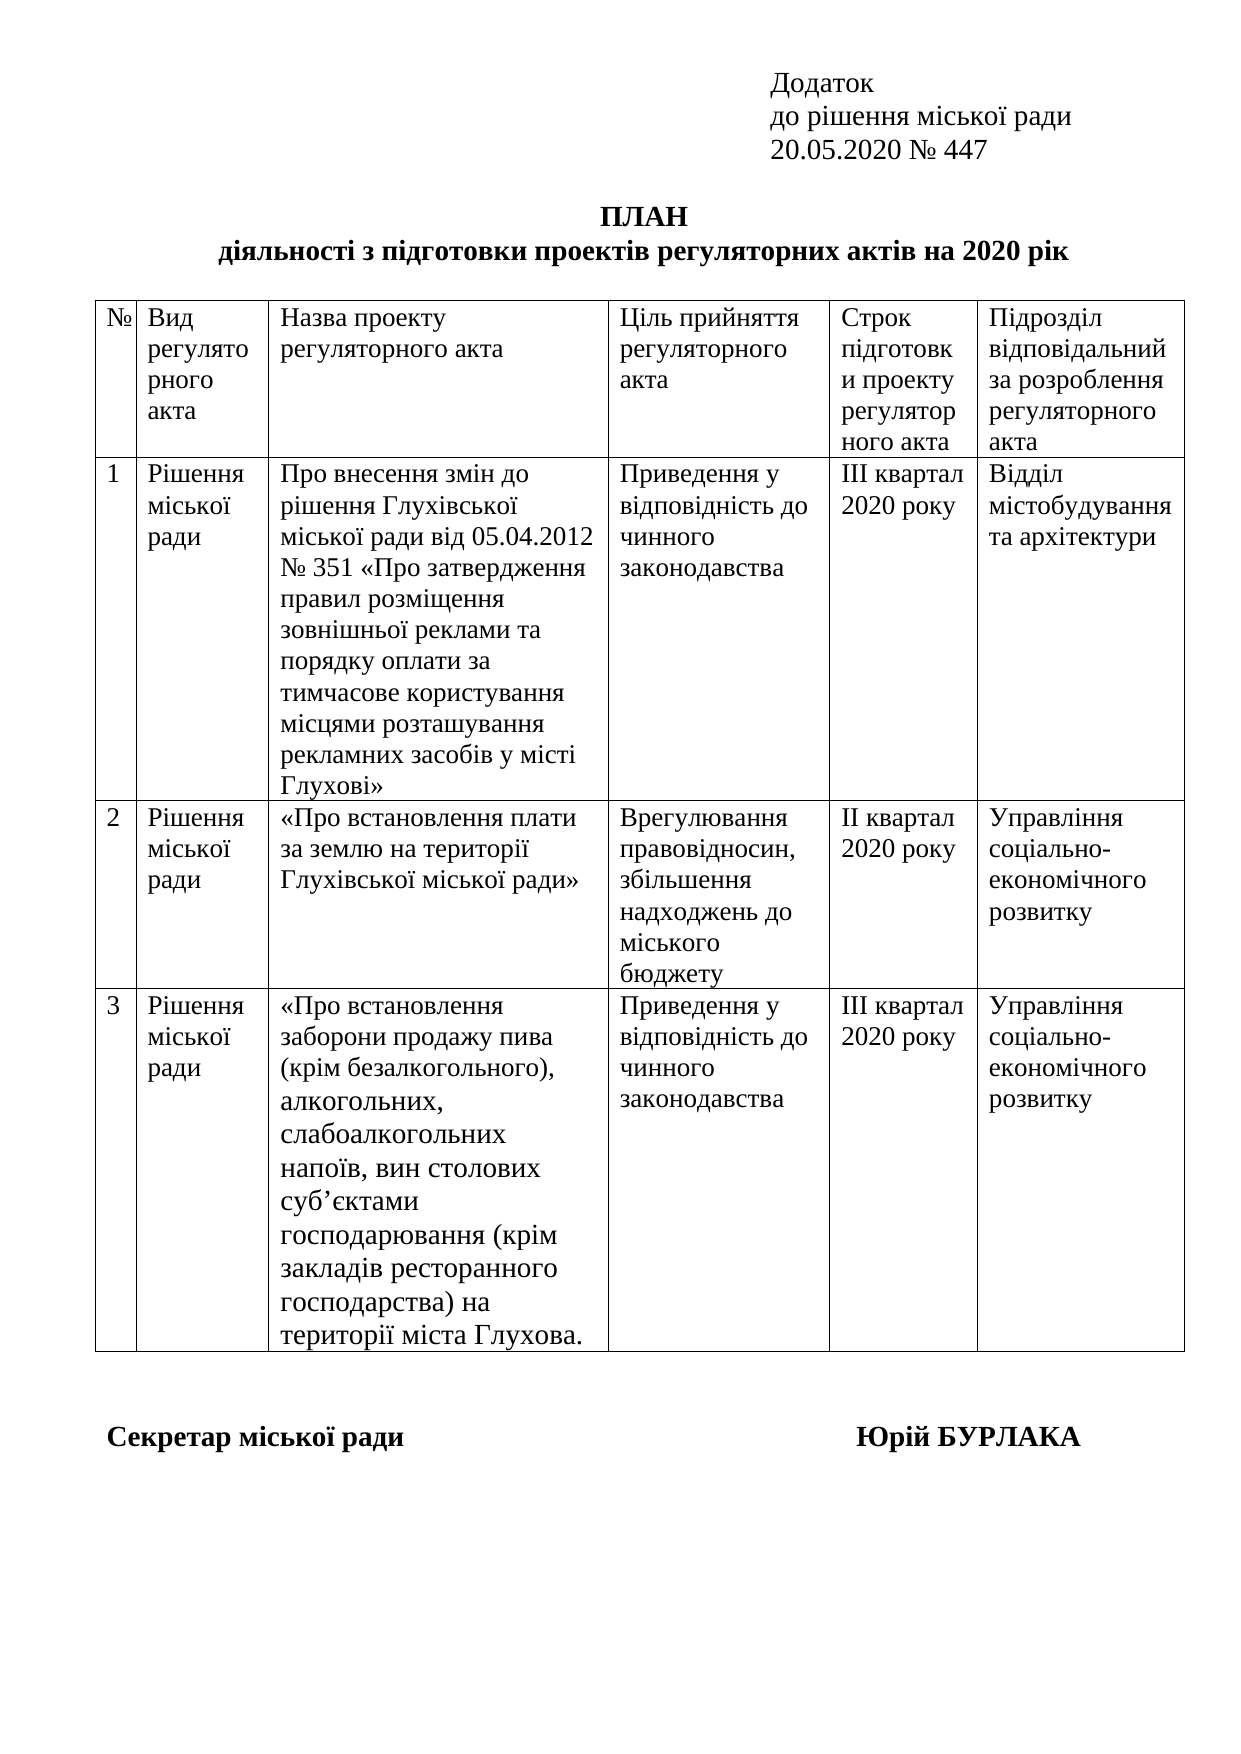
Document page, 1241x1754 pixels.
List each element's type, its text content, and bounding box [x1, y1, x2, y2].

table_header Строк підготовки проекту регуляторного акта [830, 301, 977, 457]
table_cell ІІІ квартал 2020 року [830, 458, 977, 800]
table_cell Приведення у відповідність до чинного законодавства [609, 458, 829, 800]
table_cell Врегулювання правовідносин, збільшення надходжень до міського бюджету [609, 801, 829, 988]
table_cell 2 [96, 801, 136, 988]
text діяльності з підготовки проектів регуляторних актів на 2020 рік [106, 233, 1181, 266]
table_cell 1 [96, 458, 136, 800]
table_header Ціль прийняття регуляторного акта [609, 301, 829, 457]
text 20.05.2020 № 447 [770, 132, 1181, 166]
table_cell Управління соціально-економічного розвитку [978, 801, 1184, 988]
table_cell Рішення міської ради [137, 458, 268, 800]
table_cell Рішення міської ради [137, 801, 268, 988]
table_header Підрозділ відповідальний за розроблення регуляторного акта [978, 301, 1184, 457]
table_header № [96, 301, 136, 457]
table_cell 3 [96, 989, 136, 1351]
table_cell Управління соціально-економічного розвитку [978, 989, 1184, 1351]
table_cell Рішення міської ради [137, 989, 268, 1351]
table_cell «Про встановлення заборони продажу пива (крім безалкогольного), алкогольних, слабоалкогольних напоїв, вин столових суб’єктами господарювання (крім закладів ресторанного господарства) на території міста Глухова. [269, 989, 608, 1351]
text Додаток [770, 65, 1181, 98]
table_header Вид регуляторного акта [137, 301, 268, 457]
text Секретар міської ради Юрій БУРЛАКА [106, 1419, 1181, 1453]
table_cell ІІ квартал 2020 року [830, 801, 977, 988]
text ПЛАН [106, 199, 1181, 233]
text до рішення міської ради [770, 98, 1181, 132]
table_cell Приведення у відповідність до чинного законодавства [609, 989, 829, 1351]
table_cell «Про встановлення плати за землю на території Глухівської міської ради» [269, 801, 608, 988]
table_cell ІІІ квартал 2020 року [830, 989, 977, 1351]
table_cell Про внесення змін до рішення Глухівської міської ради від 05.04.2012 № 351 «Про затвердження правил розміщення зовнішньої реклами та порядку оплати за тимчасове користування місцями розташування рекламних засобів у місті Глухові» [269, 458, 608, 800]
table_header Назва проекту регуляторного акта [269, 301, 608, 457]
table_cell Відділ містобудування та архітектури [978, 458, 1184, 800]
